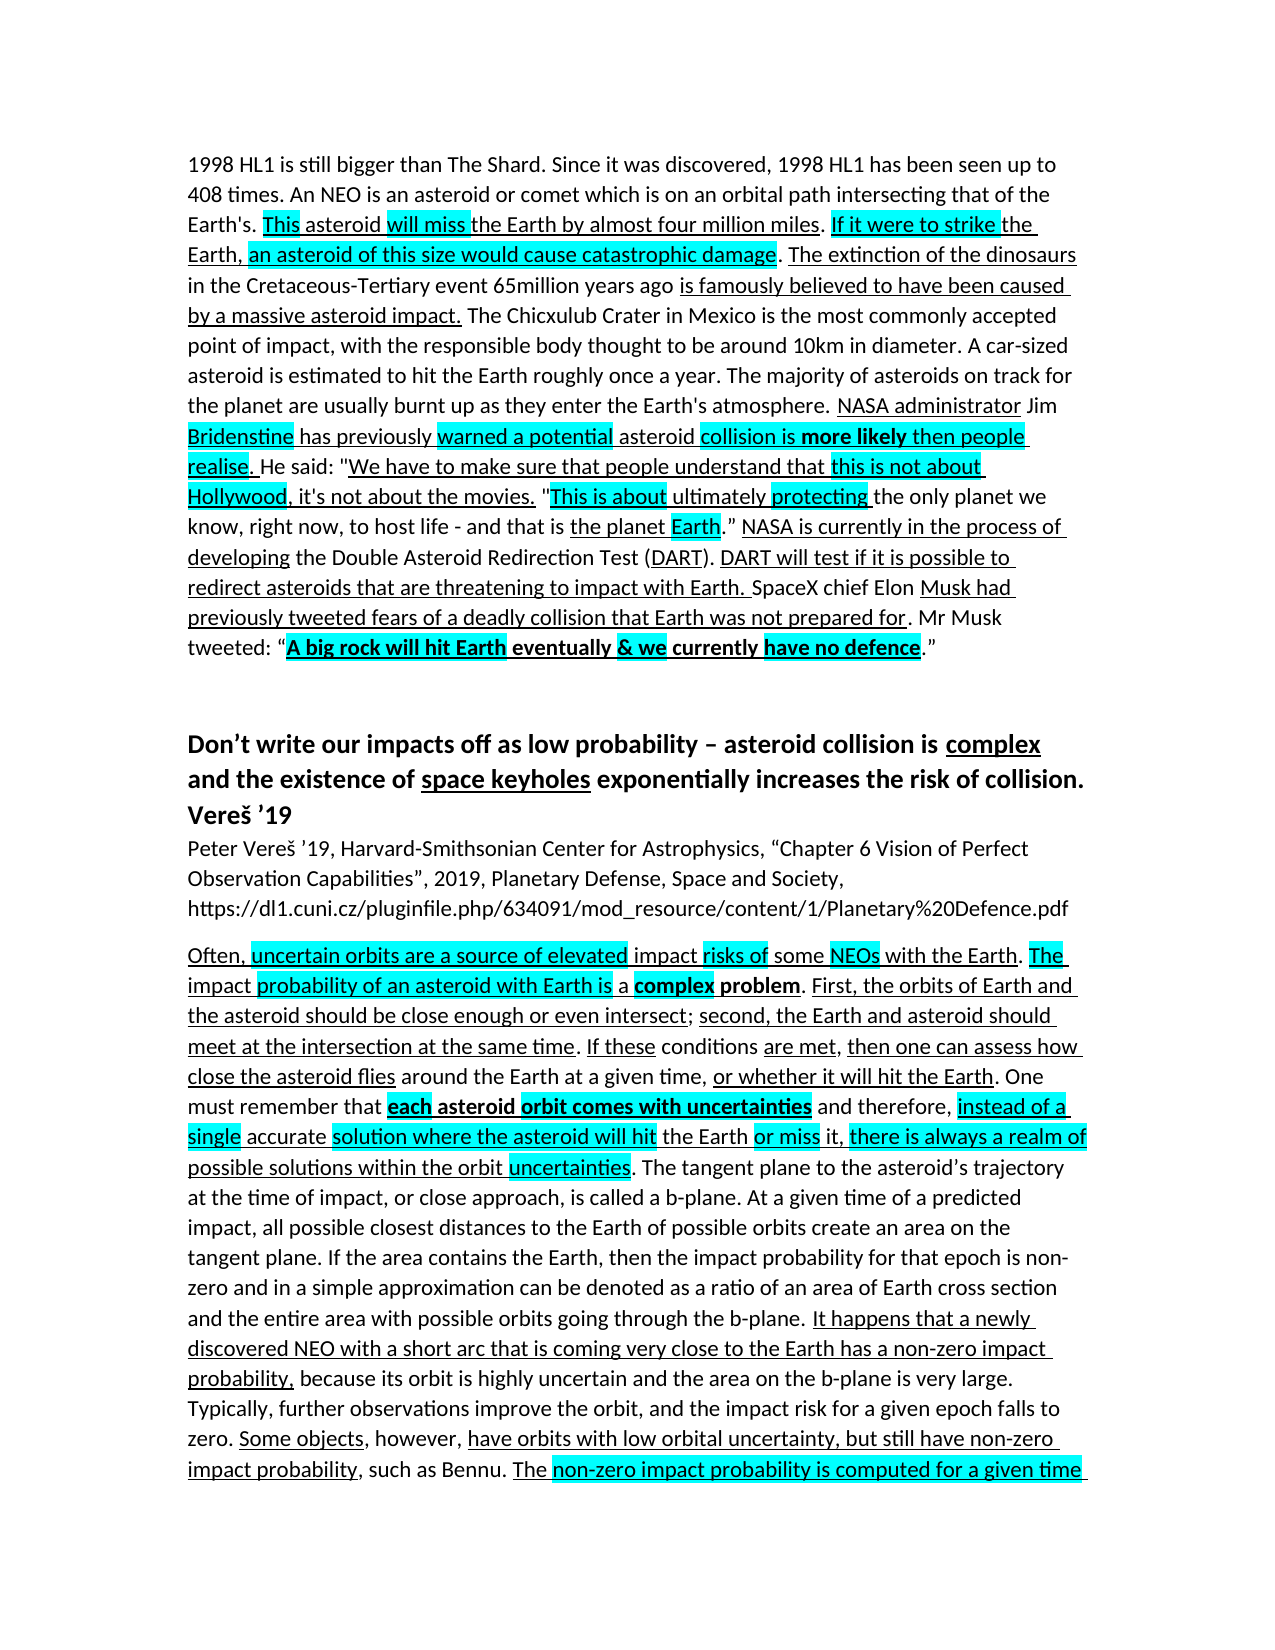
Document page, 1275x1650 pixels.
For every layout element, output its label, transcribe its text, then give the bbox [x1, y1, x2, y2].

text Peter Vereš ’19, Harvard-Smithsonian Center for Astrophysics, “Chapter 6 Vision of Perfect Observation Capabilities”, 2019, Planetary Defense, Space and Society, https://dl1.cuni.cz/pluginfile.php/634091/mod_resource/content/1/Planetary%20Defence.pdf [187, 834, 1087, 922]
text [187, 150, 1087, 661]
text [187, 1148, 1087, 1483]
subtitle Don’t write our impacts off as low probability – asteroid collision is complex and the existence of space keyholes exponentially increases the risk of collision. Vereš ’19 [187, 727, 1087, 831]
